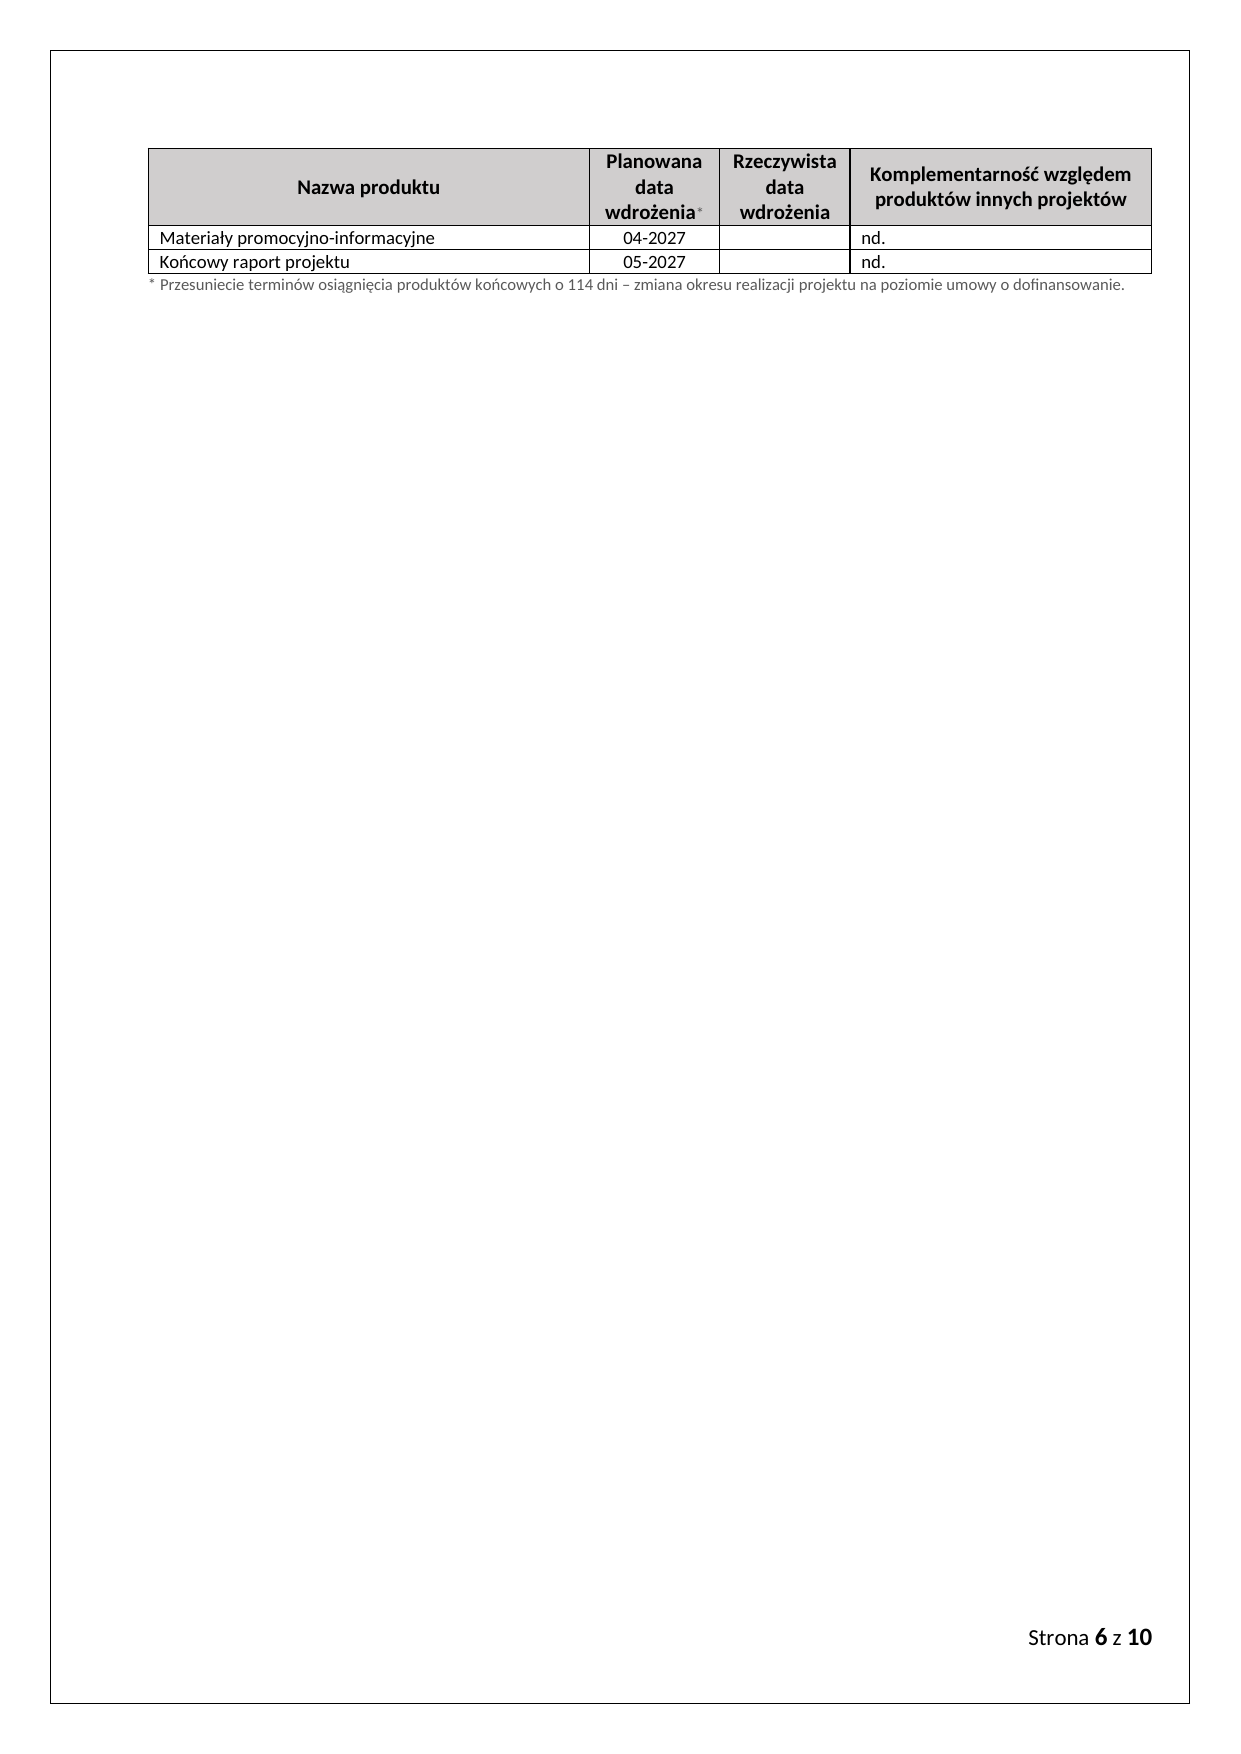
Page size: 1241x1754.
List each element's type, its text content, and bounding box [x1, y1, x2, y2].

table_cell Końcowy raport projektu [149, 250, 589, 273]
table_cell nd. [851, 250, 1151, 273]
table_cell 04-2027 [590, 226, 719, 249]
text * Przesuniecie terminów osiągnięcia produktów końcowych o 114 dni – zmiana okresu realizacji projektu na poziomie umowy o dofinansowanie. [148, 274, 1152, 294]
table_header Nazwa produktu [149, 149, 589, 225]
table_cell 05-2027 [590, 250, 719, 273]
table_cell [720, 226, 849, 249]
table_header Komplementarność względem produktów innych projektów [851, 149, 1151, 225]
table_cell Materiały promocyjno-informacyjne [149, 226, 589, 249]
table_cell nd. [851, 226, 1151, 249]
table_cell [720, 250, 849, 273]
table_header Planowana data wdrożenia* [590, 149, 719, 225]
table_header Rzeczywista data wdrożenia [720, 149, 849, 225]
